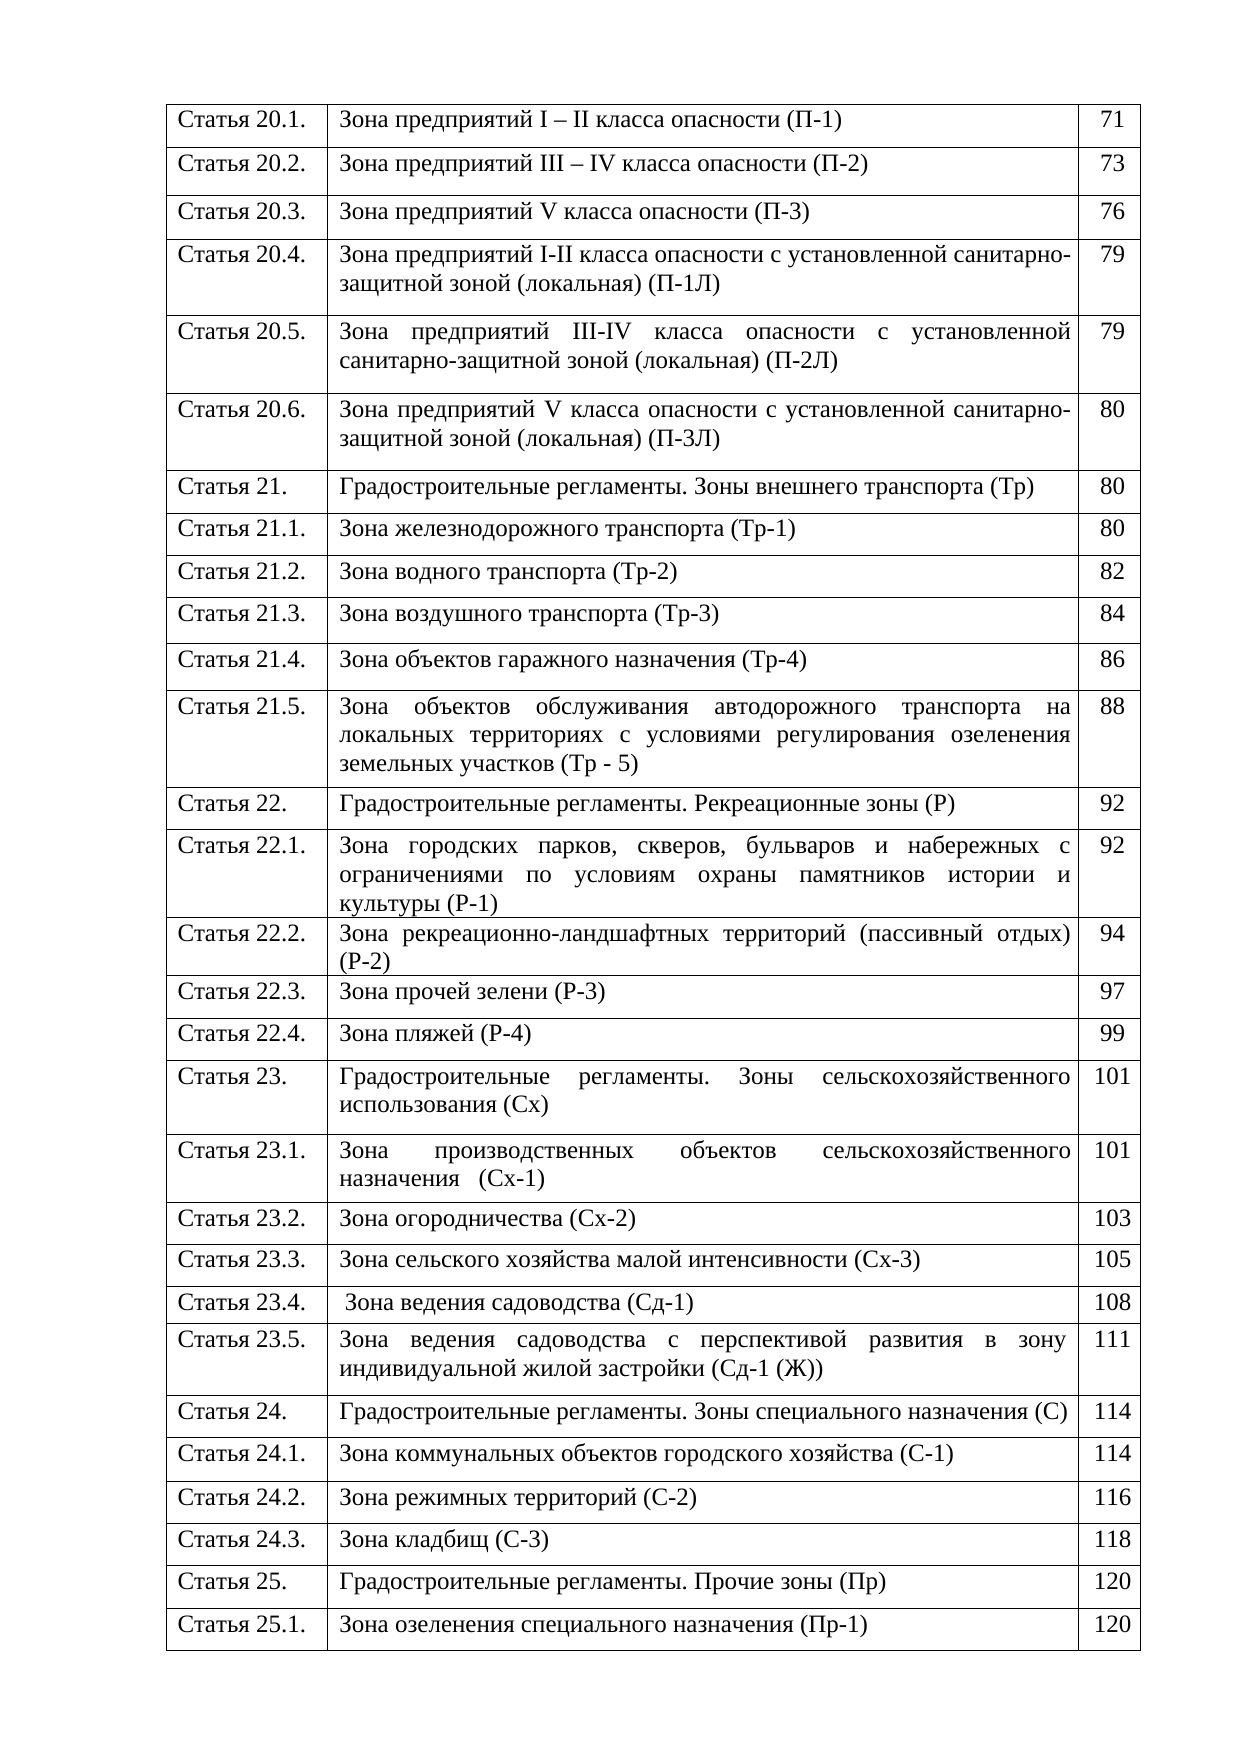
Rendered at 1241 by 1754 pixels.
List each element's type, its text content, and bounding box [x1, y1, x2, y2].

table_cell Статья 23.5. [167, 1324, 327, 1395]
table_cell Статья 25.1. [167, 1609, 327, 1650]
table_cell 105 [1079, 1245, 1140, 1286]
table_cell 80 [1079, 394, 1140, 470]
table_cell Статья 20.1. [167, 105, 327, 147]
table_cell Статья 22.4. [167, 1019, 327, 1060]
table_cell 103 [1079, 1203, 1140, 1243]
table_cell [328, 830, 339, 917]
table_cell Градостроительные регламенты. Зоны внешнего транспорта (Тр) [328, 471, 1078, 512]
table_cell 94 [1079, 918, 1140, 975]
table_cell Статья 22.3. [167, 976, 327, 1017]
table_cell Статья 23.3. [167, 1245, 327, 1286]
table_cell Зона воздушного транспорта (Тр-3) [328, 598, 1078, 643]
table_cell Статья 21.2. [167, 556, 327, 597]
table_cell Статья 24.2. [167, 1482, 327, 1523]
table_cell Зона предприятий I-II класса опасности с установленной санитарно-защитной зоной (локальная) (П-1Л) [328, 240, 1078, 315]
table_cell Статья 24.3. [167, 1524, 327, 1565]
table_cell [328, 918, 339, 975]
table_cell Статья 23.4. [167, 1287, 327, 1323]
table_cell Зона ведения садоводства (Сд-1) [328, 1287, 1078, 1323]
table_cell 97 [1079, 976, 1140, 1017]
table_cell Статья 20.6. [167, 394, 327, 470]
table_cell Статья 21.1. [167, 514, 327, 555]
table_cell Статья 24.1. [167, 1438, 327, 1481]
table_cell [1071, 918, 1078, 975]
table_cell Статья 22. [167, 788, 327, 829]
table_cell Зона кладбищ (С-3) [328, 1524, 1078, 1565]
table_cell Зона предприятий III – IV класса опасности (П-2) [328, 148, 1078, 195]
table_cell Статья 20.4. [167, 240, 327, 315]
table_cell 79 [1079, 240, 1140, 315]
table_cell Статья 21.5. [167, 691, 327, 787]
table_cell 111 [1079, 1324, 1140, 1395]
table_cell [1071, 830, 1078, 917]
table_cell 79 [1079, 316, 1140, 393]
table_cell 88 [1079, 691, 1140, 787]
table_cell Зона озеленения специального назначения (Пр-1) [328, 1609, 1078, 1650]
table_cell 80 [1079, 514, 1140, 555]
table_cell Градостроительные регламенты. Зоны специального назначения (С) [328, 1396, 1078, 1437]
table_cell Градостроительные регламенты. Рекреационные зоны (Р) [328, 788, 1078, 829]
table_cell Зона режимных территорий (С-2) [328, 1482, 1078, 1523]
table_cell Зона железнодорожного транспорта (Тр-1) [328, 514, 1078, 555]
table_cell Статья 21.3. [167, 598, 327, 643]
table_cell 92 [1079, 830, 1140, 917]
table_cell Зона водного транспорта (Тр-2) [328, 556, 1078, 597]
table_cell 82 [1079, 556, 1140, 597]
table_cell Статья 25. [167, 1566, 327, 1608]
table_cell 71 [1079, 105, 1140, 147]
table_cell Градостроительные регламенты. Прочие зоны (Пр) [328, 1566, 1078, 1608]
table_cell Статья 22.1. [167, 830, 327, 917]
table_cell Статья 22.2. [167, 918, 327, 975]
table_cell 92 [1079, 788, 1140, 829]
table_cell Статья 23. [167, 1061, 327, 1134]
table_cell Зона предприятий III-IV класса опасности с установленной санитарно-защитной зоной (локальная) (П-2Л) [328, 316, 1078, 393]
table_cell Статья 23.2. [167, 1203, 327, 1243]
table_cell 118 [1079, 1524, 1140, 1565]
table_cell 114 [1079, 1438, 1140, 1481]
table_cell 73 [1079, 148, 1140, 195]
table_cell 99 [1079, 1019, 1140, 1060]
table_cell Статья 20.5. [167, 316, 327, 393]
table_cell Статья 21.4. [167, 644, 327, 690]
table_cell 76 [1079, 196, 1140, 238]
table_cell 120 [1079, 1566, 1140, 1608]
table_cell Градостроительные регламенты. Зоны сельскохозяйственного использования (Сх) [328, 1061, 1078, 1134]
table_cell Зона огородничества (Сх-2) [328, 1203, 1078, 1243]
table_cell Зона объектов обслуживания автодорожного транспорта на локальных территориях с условиями регулирования озеленения земельных участков (Тр - 5) [328, 691, 1078, 787]
table_cell 84 [1079, 598, 1140, 643]
table_cell Статья 20.2. [167, 148, 327, 195]
table_cell Статья 21. [167, 471, 327, 512]
table_cell 116 [1079, 1482, 1140, 1523]
table_cell 101 [1079, 1061, 1140, 1134]
table_cell Зона сельского хозяйства малой интенсивности (Сх-3) [328, 1245, 1078, 1286]
table_cell Статья 20.3. [167, 196, 327, 238]
table_cell 108 [1079, 1287, 1140, 1323]
table_cell Зона коммунальных объектов городского хозяйства (С-1) [328, 1438, 1078, 1481]
table_cell Зона предприятий V класса опасности с установленной санитарно-защитной зоной (локальная) (П-3Л) [328, 394, 1078, 470]
table_cell Зона пляжей (Р-4) [328, 1019, 1078, 1060]
table_cell Зона предприятий I – II класса опасности (П-1) [328, 105, 1078, 147]
table_cell Зона прочей зелени (Р-3) [328, 976, 1078, 1017]
table_cell 120 [1079, 1609, 1140, 1650]
table_cell 80 [1079, 471, 1140, 512]
table_cell Зона ведения садоводства с перспективой развития в зону индивидуальной жилой застройки (Сд-1 (Ж)) [328, 1324, 1078, 1395]
table_cell Зона производственных объектов сельскохозяйственного назначения (Сх-1) [328, 1135, 1078, 1202]
table_cell 114 [1079, 1396, 1140, 1437]
table_cell Статья 23.1. [167, 1135, 327, 1202]
table_cell Статья 24. [167, 1396, 327, 1437]
table_cell 86 [1079, 644, 1140, 690]
table_cell Зона предприятий V класса опасности (П-3) [328, 196, 1078, 238]
table_cell Зона объектов гаражного назначения (Тр-4) [328, 644, 1078, 690]
table_cell 101 [1079, 1135, 1140, 1202]
